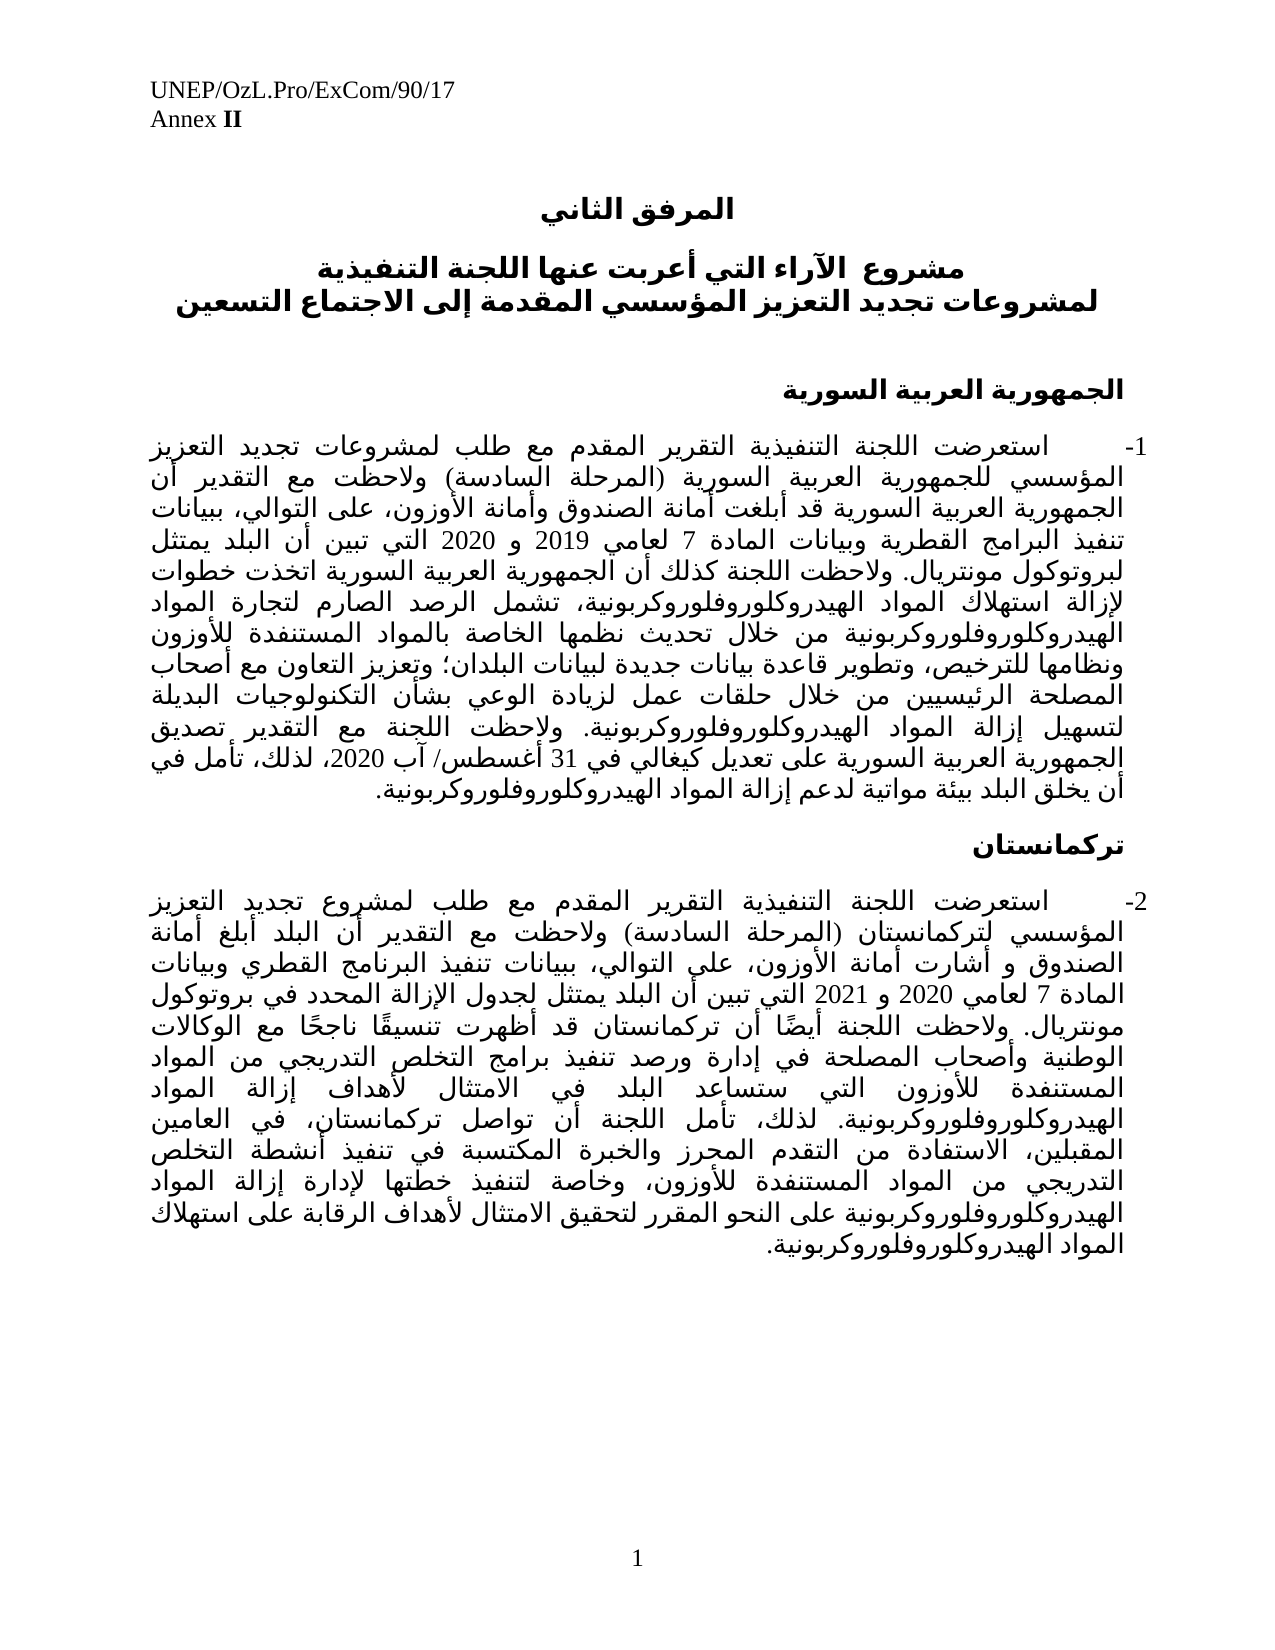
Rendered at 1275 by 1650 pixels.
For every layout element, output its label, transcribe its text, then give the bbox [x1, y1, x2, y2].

subtitle استعرضت اللجنة التنفيذية التقرير المقدم مع طلب لمشروع تجديد التعزيز المؤسسي لتركمانستان (المرحلة السادسة) ولاحظت مع التقدير أن البلد أبلغ أمانة الصندوق و أشارت أمانة الأوزون، على التوالي، ببيانات تنفيذ البرنامج القطري وبيانات المادة 7 لعامي 2020 و 2021 التي تبين أن البلد يمتثل لجدول الإزالة المحدد في بروتوكول مونتريال. ولاحظت اللجنة أيضًا أن تركمانستان قد أظهرت تنسيقًا ناجحًا مع الوكالات الوطنية وأصحاب المصلحة في إدارة ورصد تنفيذ برامج التخلص التدريجي من المواد المستنفدة للأوزون التي ستساعد البلد في الامتثال لأهداف إزالة المواد الهيدروكلوروفلوروكربونية. لذلك، تأمل اللجنة أن تواصل تركمانستان، في العامين المقبلين، الاستفادة من التقدم المحرز والخبرة المكتسبة في تنفيذ أنشطة التخلص التدريجي من المواد المستنفدة للأوزون، وخاصة لتنفيذ خطتها لإدارة إزالة المواد الهيدروكلوروفلوروكربونية على النحو المقرر لتحقيق الامتثال لأهداف الرقابة على استهلاك المواد الهيدروكلوروفلوروكربونية. [150, 885, 1125, 1259]
subtitle الجمهورية العربية السورية [150, 374, 1125, 405]
subtitle مشروع الآراء التي أعربت عنها اللجنة التنفيذية [150, 251, 1125, 284]
subtitle تركمانستان [150, 829, 1125, 860]
subtitle لمشروعات تجديد التعزيز المؤسسي المقدمة إلى الاجتماع التسعين [150, 284, 1125, 318]
subtitle المرفق الثاني [150, 192, 1125, 226]
subtitle استعرضت اللجنة التنفيذية التقرير المقدم مع طلب لمشروعات تجديد التعزيز المؤسسي للجمهورية العربية السورية (المرحلة السادسة) ولاحظت مع التقدير أن الجمهورية العربية السورية قد أبلغت أمانة الصندوق وأمانة الأوزون، على التوالي، ببيانات تنفيذ البرامج القطرية وبيانات المادة 7 لعامي 2019 و 2020 التي تبين أن البلد يمتثل لبروتوكول مونتريال. ولاحظت اللجنة كذلك أن الجمهورية العربية السورية اتخذت خطوات لإزالة استهلاك المواد الهيدروكلوروفلوروكربونية، تشمل الرصد الصارم لتجارة المواد الهيدروكلوروفلوروكربونية من خلال تحديث نظمها الخاصة بالمواد المستنفدة للأوزون ونظامها للترخيص، وتطوير قاعدة بيانات جديدة لبيانات البلدان؛ وتعزيز التعاون مع أصحاب المصلحة الرئيسيين من خلال حلقات عمل لزيادة الوعي بشأن التكنولوجيات البديلة لتسهيل إزالة المواد الهيدروكلوروفلوروكربونية. ولاحظت اللجنة مع التقدير تصديق الجمهورية العربية السورية على تعديل كيغالي في 31 أغسطس/ آب 2020، لذلك، تأمل في أن يخلق البلد بيئة مواتية لدعم إزالة المواد الهيدروكلوروفلوروكربونية. [150, 430, 1125, 804]
